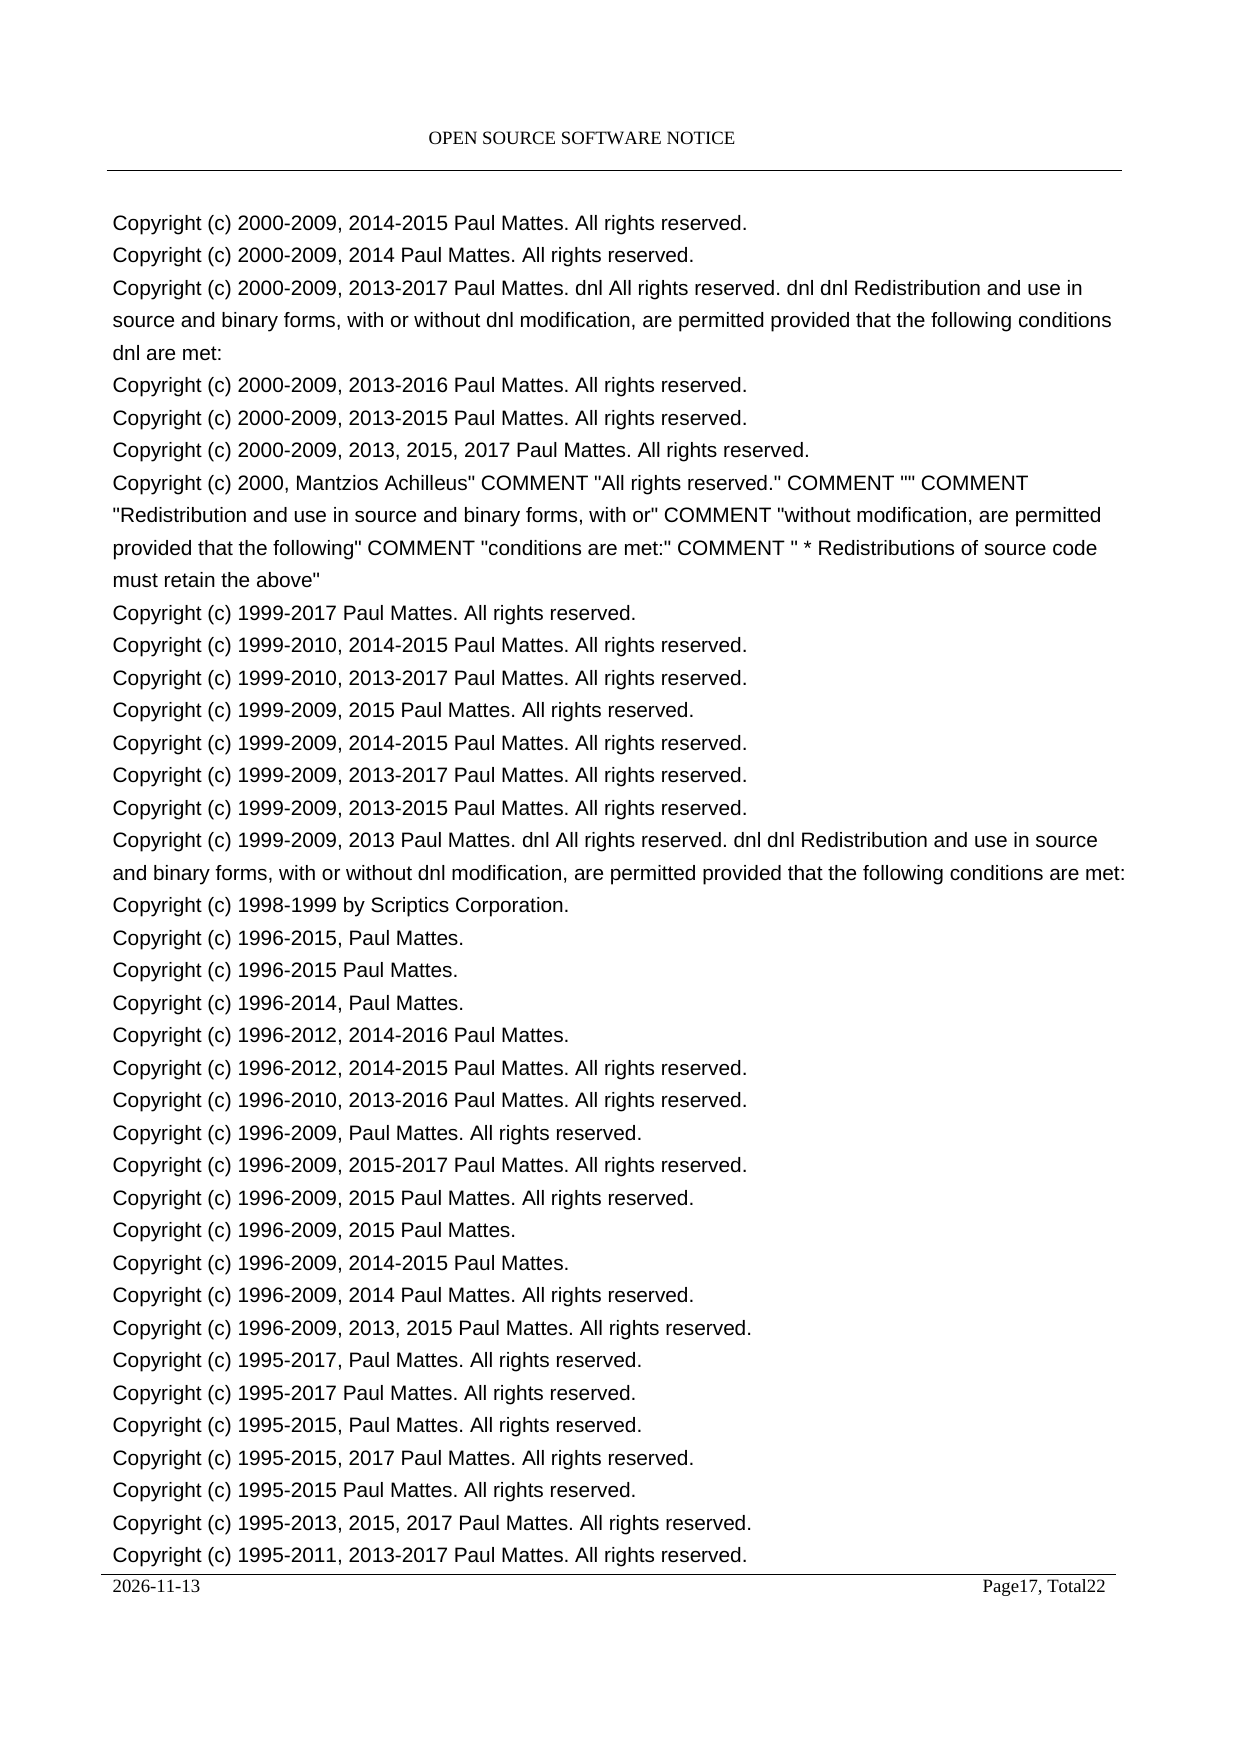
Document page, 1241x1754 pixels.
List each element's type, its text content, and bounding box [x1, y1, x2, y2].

text Copyright (c) 1996-2009, 2015 Paul Mattes. All rights reserved. [112, 1181, 1128, 1214]
text Copyright (c) 1996-2009, 2015 Paul Mattes. [112, 1214, 1128, 1246]
text Copyright (c) 1995-2013, 2015, 2017 Paul Mattes. All rights reserved. [112, 1506, 1128, 1539]
text Copyright (c) 1998-1999 by Scriptics Corporation. [112, 889, 1128, 921]
text Copyright (c) 2000-2009, 2013-2015 Paul Mattes. All rights reserved. [112, 401, 1128, 434]
text Copyright (c) 1999-2010, 2013-2017 Paul Mattes. All rights reserved. [112, 661, 1128, 694]
text Copyright (c) 2000-2009, 2013-2017 Paul Mattes. dnl All rights reserved. dnl dnl Redistribution and use in source and binary forms, with or without dnl modification, are permitted provided that the following conditions dnl are met: [112, 271, 1128, 369]
text Copyright (c) 1996-2009, 2015-2017 Paul Mattes. All rights reserved. [112, 1149, 1128, 1181]
text Copyright (c) 2000-2009, 2014-2015 Paul Mattes. All rights reserved. [112, 206, 1128, 239]
text Copyright (c) 1999-2009, 2014-2015 Paul Mattes. All rights reserved. [112, 726, 1128, 759]
text Copyright (c) 1996-2015 Paul Mattes. [112, 954, 1128, 986]
text Copyright (c) 1999-2010, 2014-2015 Paul Mattes. All rights reserved. [112, 629, 1128, 661]
text Copyright (c) 1999-2009, 2013-2017 Paul Mattes. All rights reserved. [112, 759, 1128, 791]
text Copyright (c) 1995-2011, 2013-2017 Paul Mattes. All rights reserved. [112, 1539, 1128, 1571]
text Copyright (c) 1996-2012, 2014-2015 Paul Mattes. All rights reserved. [112, 1051, 1128, 1084]
text Copyright (c) 1995-2017, Paul Mattes. All rights reserved. [112, 1344, 1128, 1376]
text Copyright (c) 1996-2009, 2014-2015 Paul Mattes. [112, 1246, 1128, 1279]
text Copyright (c) 1996-2010, 2013-2016 Paul Mattes. All rights reserved. [112, 1084, 1128, 1116]
text Copyright (c) 1996-2015, Paul Mattes. [112, 921, 1128, 954]
text Copyright (c) 2000, Mantzios Achilleus" COMMENT "All rights reserved." COMMENT "" COMMENT "Redistribution and use in source and binary forms, with or" COMMENT "without modification, are permitted provided that the following" COMMENT "conditions are met:" COMMENT " * Redistributions of source code must retain the above" [112, 466, 1128, 596]
text Copyright (c) 2000-2009, 2013, 2015, 2017 Paul Mattes. All rights reserved. [112, 434, 1128, 466]
text Copyright (c) 1995-2015, Paul Mattes. All rights reserved. [112, 1409, 1128, 1441]
text Copyright (c) 1996-2009, 2014 Paul Mattes. All rights reserved. [112, 1279, 1128, 1311]
text Copyright (c) 1995-2015 Paul Mattes. All rights reserved. [112, 1474, 1128, 1506]
text Copyright (c) 1996-2009, Paul Mattes. All rights reserved. [112, 1116, 1128, 1149]
text Copyright (c) 2000-2009, 2014 Paul Mattes. All rights reserved. [112, 239, 1128, 271]
text Copyright (c) 1999-2017 Paul Mattes. All rights reserved. [112, 596, 1128, 629]
text Copyright (c) 1999-2009, 2013 Paul Mattes. dnl All rights reserved. dnl dnl Redistribution and use in source and binary forms, with or without dnl modification, are permitted provided that the following conditions are met: [112, 824, 1128, 889]
text Copyright (c) 1999-2009, 2015 Paul Mattes. All rights reserved. [112, 694, 1128, 726]
text Copyright (c) 2000-2009, 2013-2016 Paul Mattes. All rights reserved. [112, 369, 1128, 401]
text Copyright (c) 1995-2017 Paul Mattes. All rights reserved. [112, 1376, 1128, 1409]
text Copyright (c) 1996-2012, 2014-2016 Paul Mattes. [112, 1019, 1128, 1051]
text Copyright (c) 1995-2015, 2017 Paul Mattes. All rights reserved. [112, 1441, 1128, 1474]
text Copyright (c) 1996-2014, Paul Mattes. [112, 986, 1128, 1019]
text Copyright (c) 1999-2009, 2013-2015 Paul Mattes. All rights reserved. [112, 791, 1128, 824]
text Copyright (c) 1996-2009, 2013, 2015 Paul Mattes. All rights reserved. [112, 1311, 1128, 1344]
